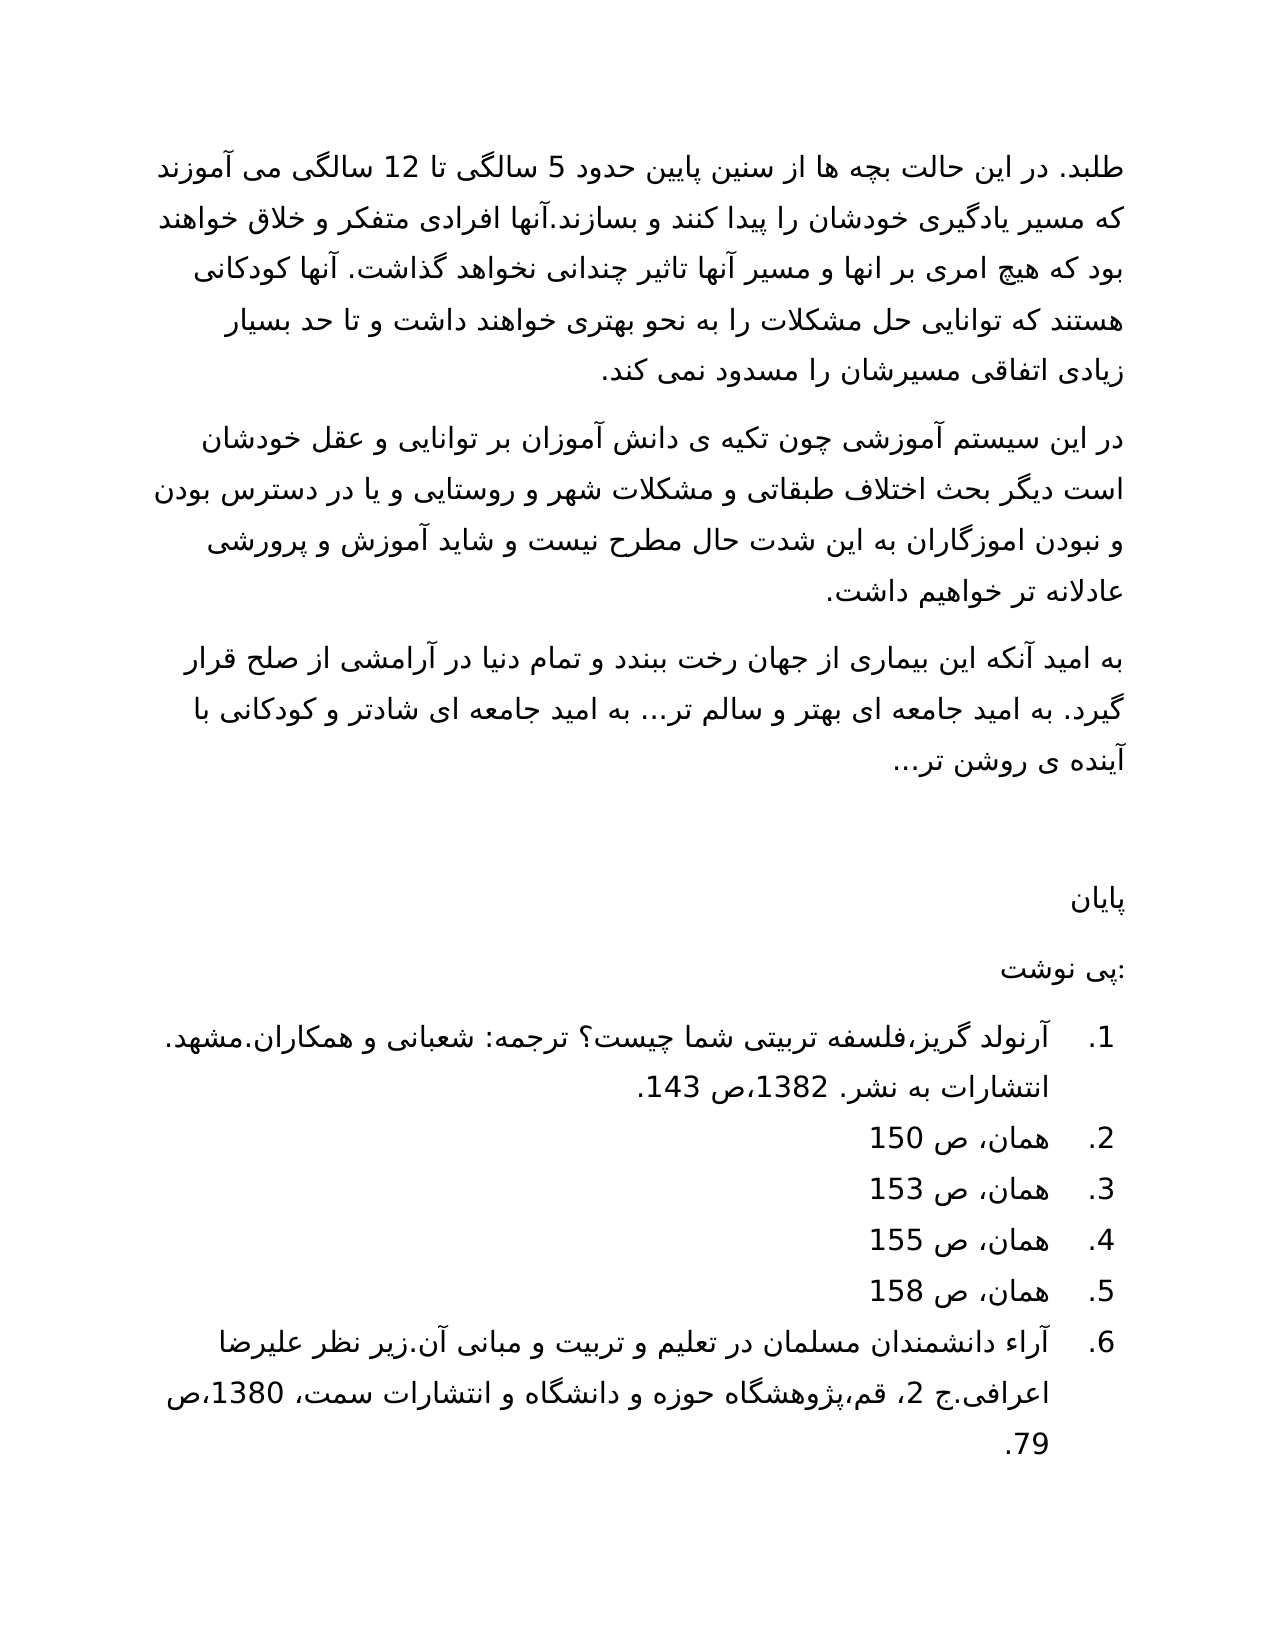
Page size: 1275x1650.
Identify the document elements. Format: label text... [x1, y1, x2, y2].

text به امید آنکه این بیماری از جهان رخت ببندد و تمام دنیا در آرامشی از صلح قرار گیرد. به امید جامعه ای بهتر و سالم تر... به امید جامعه ای شادتر و کودکانی با آینده ی روشن تر... [150, 642, 1125, 778]
list همان، ص 155 [150, 1224, 1087, 1258]
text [150, 150, 1125, 388]
list آرنولد گریز،فلسفه تربیتی شما چیست؟ ترجمه: شعبانی و همکاران.مشهد. انتشارات به نشر. 1382،ص 143. [150, 1020, 1087, 1105]
text در این سیستم آموزشی چون تکیه ی دانش آموزان بر توانایی و عقل خودشان است دیگر بحث اختلاف طبقاتی و مشکلات شهر و روستایی و یا در دسترس بودن و نبودن اموزگاران به این شدت حال مطرح نیست و شاید آموزش و پرورشی عادلانه تر خواهیم داشت. [150, 421, 1125, 608]
text پی نوشت: [150, 950, 1125, 985]
list همان، ص 150 [150, 1122, 1087, 1156]
text پایان [150, 881, 1125, 915]
list آراء دانشمندان مسلمان در تعلیم و تربیت و مبانی آن.زیر نظر علیرضا اعرافی.ج 2، قم،پژوهشگاه حوزه و دانشگاه و انتشارات سمت، 1380،ص 79. [150, 1326, 1087, 1461]
list همان، ص 153 [150, 1173, 1087, 1207]
list همان، ص 158 [150, 1274, 1087, 1308]
